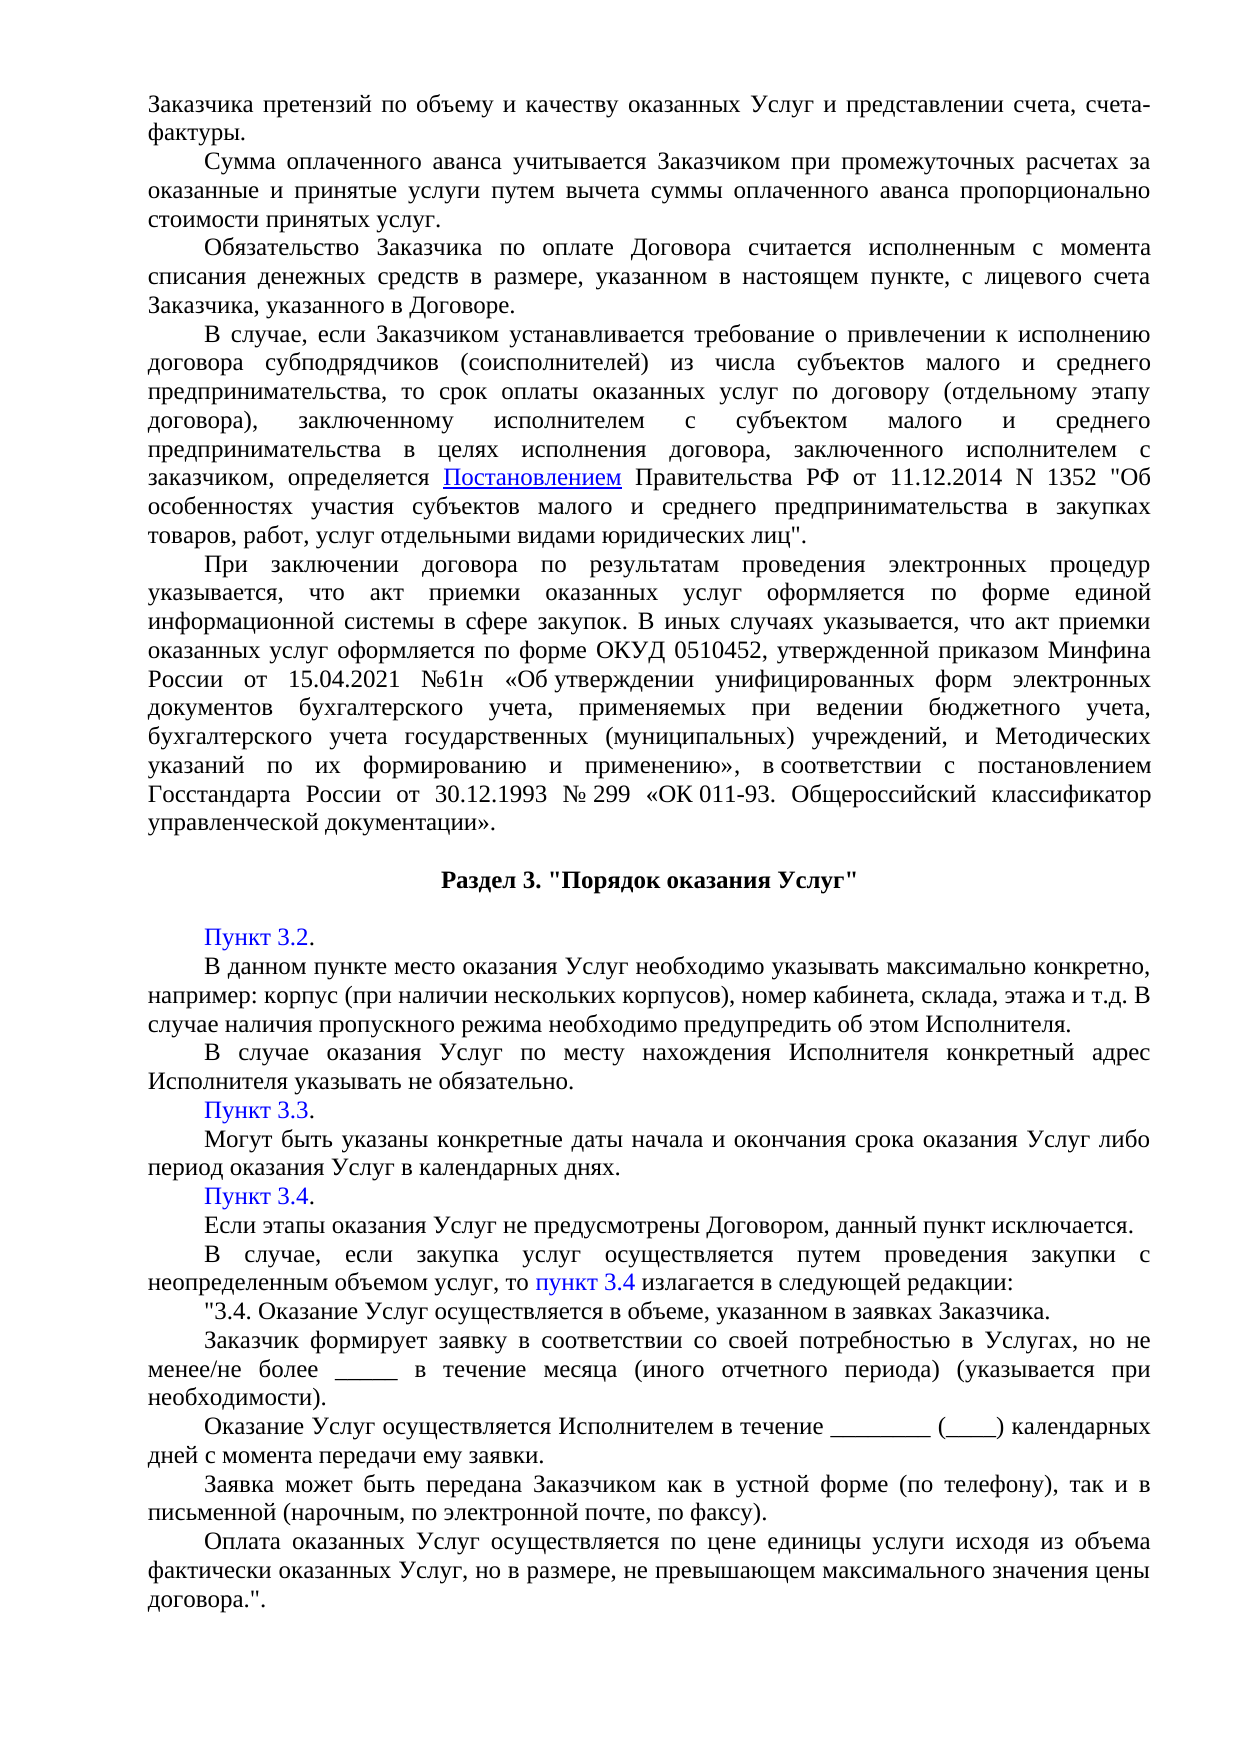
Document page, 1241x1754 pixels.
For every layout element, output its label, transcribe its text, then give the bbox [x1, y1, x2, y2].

text "3.4. Оказание Услуг осуществляется в объеме, указанном в заявках Заказчика. [148, 1296, 1152, 1325]
text Сумма оплаченного аванса учитывается Заказчиком при промежуточных расчетах за оказанные и принятые услуги путем вычета суммы оплаченного аванса пропорционально стоимости принятых услуг. [148, 146, 1152, 232]
text Оказание Услуг осуществляется Исполнителем в течение ________ (____) календарных дней с момента передачи ему заявки. [148, 1411, 1152, 1469]
text Пункт 3.2. [148, 922, 1152, 951]
text Могут быть указаны конкретные даты начала и окончания срока оказания Услуг либо период оказания Услуг в календарных днях. [148, 1124, 1152, 1181]
text Заявка может быть передана Заказчиком как в устной форме (по телефону), так и в письменной (нарочным, по электронной почте, по факсу). [148, 1469, 1152, 1526]
text В случае, если закупка услуг осуществляется путем проведения закупки с неопределенным объемом услуг, то пункт 3.4 излагается в следующей редакции: [148, 1239, 1152, 1296]
text Пункт 3.3. [148, 1095, 1152, 1124]
text Заказчик формирует заявку в соответствии со своей потребностью в Услугах, но не менее/не более _____ в течение месяца (иного отчетного периода) (указывается при необходимости). [148, 1325, 1152, 1411]
text Обязательство Заказчика по оплате Договора считается исполненным с момента списания денежных средств в размере, указанном в настоящем пункте, с лицевого счета Заказчика, указанного в Договоре. [148, 232, 1152, 319]
text Пункт 3.4. [148, 1181, 1152, 1210]
text Если этапы оказания Услуг не предусмотрены Договором, данный пункт исключается. [148, 1210, 1152, 1239]
text Оплата оказанных Услуг осуществляется по цене единицы услуги исходя из объема фактически оказанных Услуг, но в размере, не превышающем максимального значения цены договора.". [148, 1526, 1152, 1612]
text Раздел 3. "Порядок оказания Услуг" [148, 865, 1152, 894]
text В данном пункте место оказания Услуг необходимо указывать максимально конкретно, например: корпус (при наличии нескольких корпусов), номер кабинета, склада, этажа и т.д. В случае наличия пропускного режима необходимо предупредить об этом Исполнителя. [148, 951, 1152, 1037]
text В случае, если Заказчиком устанавливается требование о привлечении к исполнению договора субподрядчиков (соисполнителей) из числа субъектов малого и среднего предпринимательства, то срок оплаты оказанных услуг по договору (отдельному этапу договора), заключенному исполнителем с субъектом малого и среднего предпринимательства в целях исполнения договора, заключенного исполнителем с заказчиком, определяется Постановлением Правительства РФ от 11.12.2014 N 1352 "Об особенностях участия субъектов малого и среднего предпринимательства в закупках товаров, работ, услуг отдельными видами юридических лиц". [148, 319, 1152, 549]
text В случае оказания Услуг по месту нахождения Исполнителя конкретный адрес Исполнителя указывать не обязательно. [148, 1037, 1152, 1095]
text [148, 89, 1152, 146]
text При заключении договора по результатам проведения электронных процедур указывается, что акт приемки оказанных услуг оформляется по форме единой информационной системы в сфере закупок. В иных случаях указывается, что акт приемки оказанных услуг оформляется по форме ОКУД 0510452, утвержденной приказом Минфина России от 15.04.2021 №61н «Об утверждении унифицированных форм электронных документов бухгалтерского учета, применяемых при ведении бюджетного учета, бухгалтерского учета государственных (муниципальных) учреждений, и Методических указаний по их формированию и применению», в соответствии с постановлением Госстандарта России от 30.12.1993 № 299 «ОК 011-93. Общероссийский классификатор управленческой документации». [148, 549, 1152, 836]
